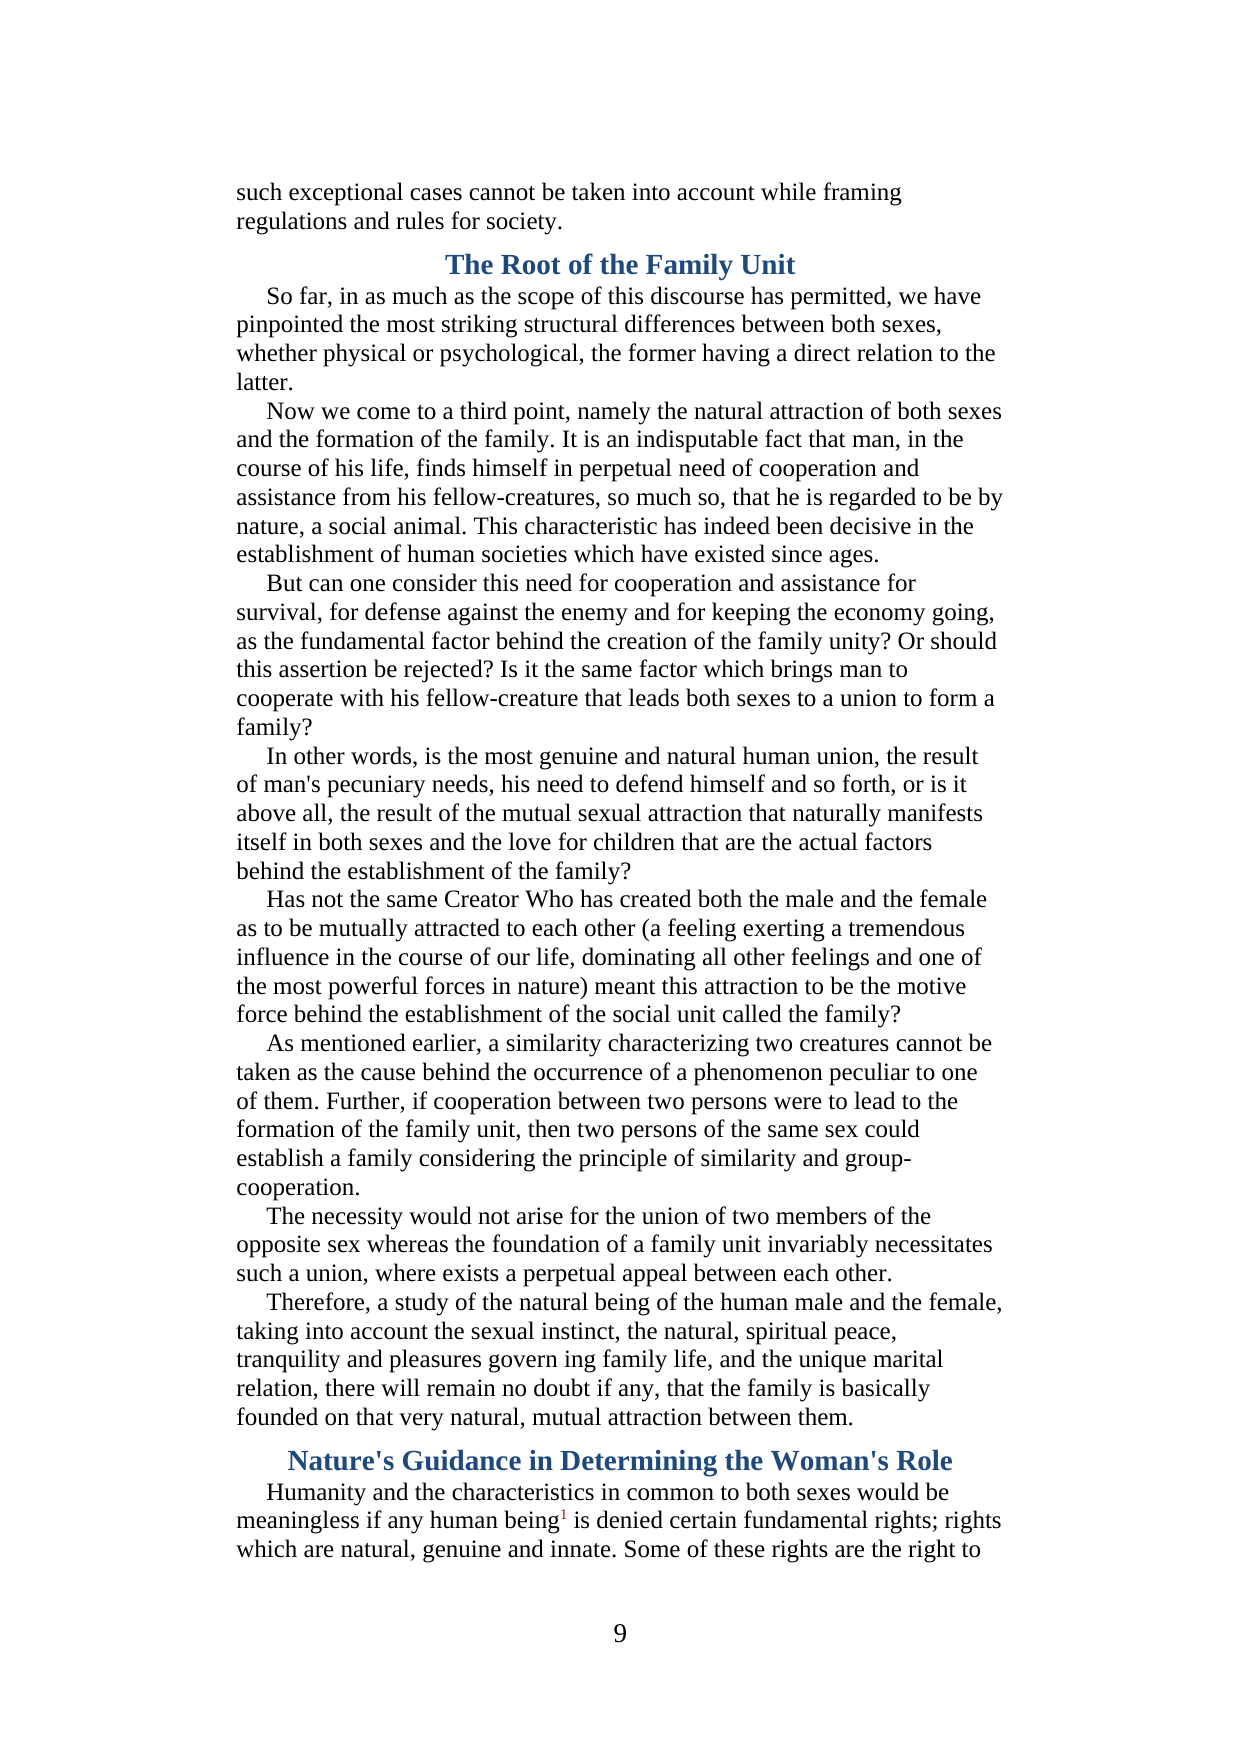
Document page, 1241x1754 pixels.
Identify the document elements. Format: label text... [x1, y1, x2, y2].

text such exceptional cases cannot be taken into account while framing regulations and rules for society. [236, 177, 1004, 235]
text As mentioned earlier, a similarity characterizing two creatures cannot be taken as the cause behind the occurrence of a phenomenon peculiar to one of them. Further, if cooperation between two persons were to lead to the formation of the family unit, then two persons of the same sex could establish a family considering the principle of similarity and group-cooperation. [236, 1028, 1004, 1201]
subtitle Nature's Guidance in Determining the Woman's Role [236, 1443, 1004, 1477]
text Humanity and the characteristics in common to both sexes would be meaningless if any human being1 is denied certain fundamental rights; rights which are natural, genuine and innate. Some of these rights are the right to [236, 1477, 1004, 1563]
text But can one consider this need for cooperation and assistance for survival, for defense against the enemy and for keeping the economy going, as the fundamental factor behind the creation of the family unity? Or should this assertion be rejected? Is it the same factor which brings man to cooperate with his fellow-creature that leads both sexes to a union to form a family? [236, 568, 1004, 741]
text Now we come to a third point, namely the natural attraction of both sexes and the formation of the family. It is an indisputable fact that man, in the course of his life, finds himself in perpetual need of cooperation and assistance from his fellow-creatures, so much so, that he is regarded to be by nature, a social animal. This characteristic has indeed been decisive in the establishment of human societies which have existed since ages. [236, 396, 1004, 568]
text Has not the same Creator Who has created both the male and the female as to be mutually attracted to each other (a feeling exerting a tremendous influence in the course of our life, dominating all other feelings and one of the most powerful forces in nature) meant this attraction to be the motive force behind the establishment of the social unit called the family? [236, 884, 1004, 1028]
text In other words, is the most genuine and natural human union, the result of man's pecuniary needs, his need to defend himself and so forth, or is it above all, the result of the mutual sexual attraction that naturally manifests itself in both sexes and the love for children that are the actual factors behind the establishment of the family? [236, 741, 1004, 884]
text The necessity would not arise for the union of two members of the opposite sex whereas the foundation of a family unit invariably necessitates such a union, where exists a perpetual appeal between each other. [236, 1201, 1004, 1287]
text Therefore, a study of the natural being of the human male and the female, taking into account the sexual instinct, the natural, spiritual peace, tranquility and pleasures govern­ ing family life, and the unique marital relation, there will remain no doubt if any, that the family is basically founded on that very natural, mutual attraction between them. [236, 1287, 1004, 1431]
subtitle The Root of the Family Unit [236, 247, 1004, 281]
text So far, in as much as the scope of this discourse has permitted, we have pinpointed the most striking structural differences between both sexes, whether physical or psychological, the former having a direct relation to the latter. [236, 281, 1004, 396]
